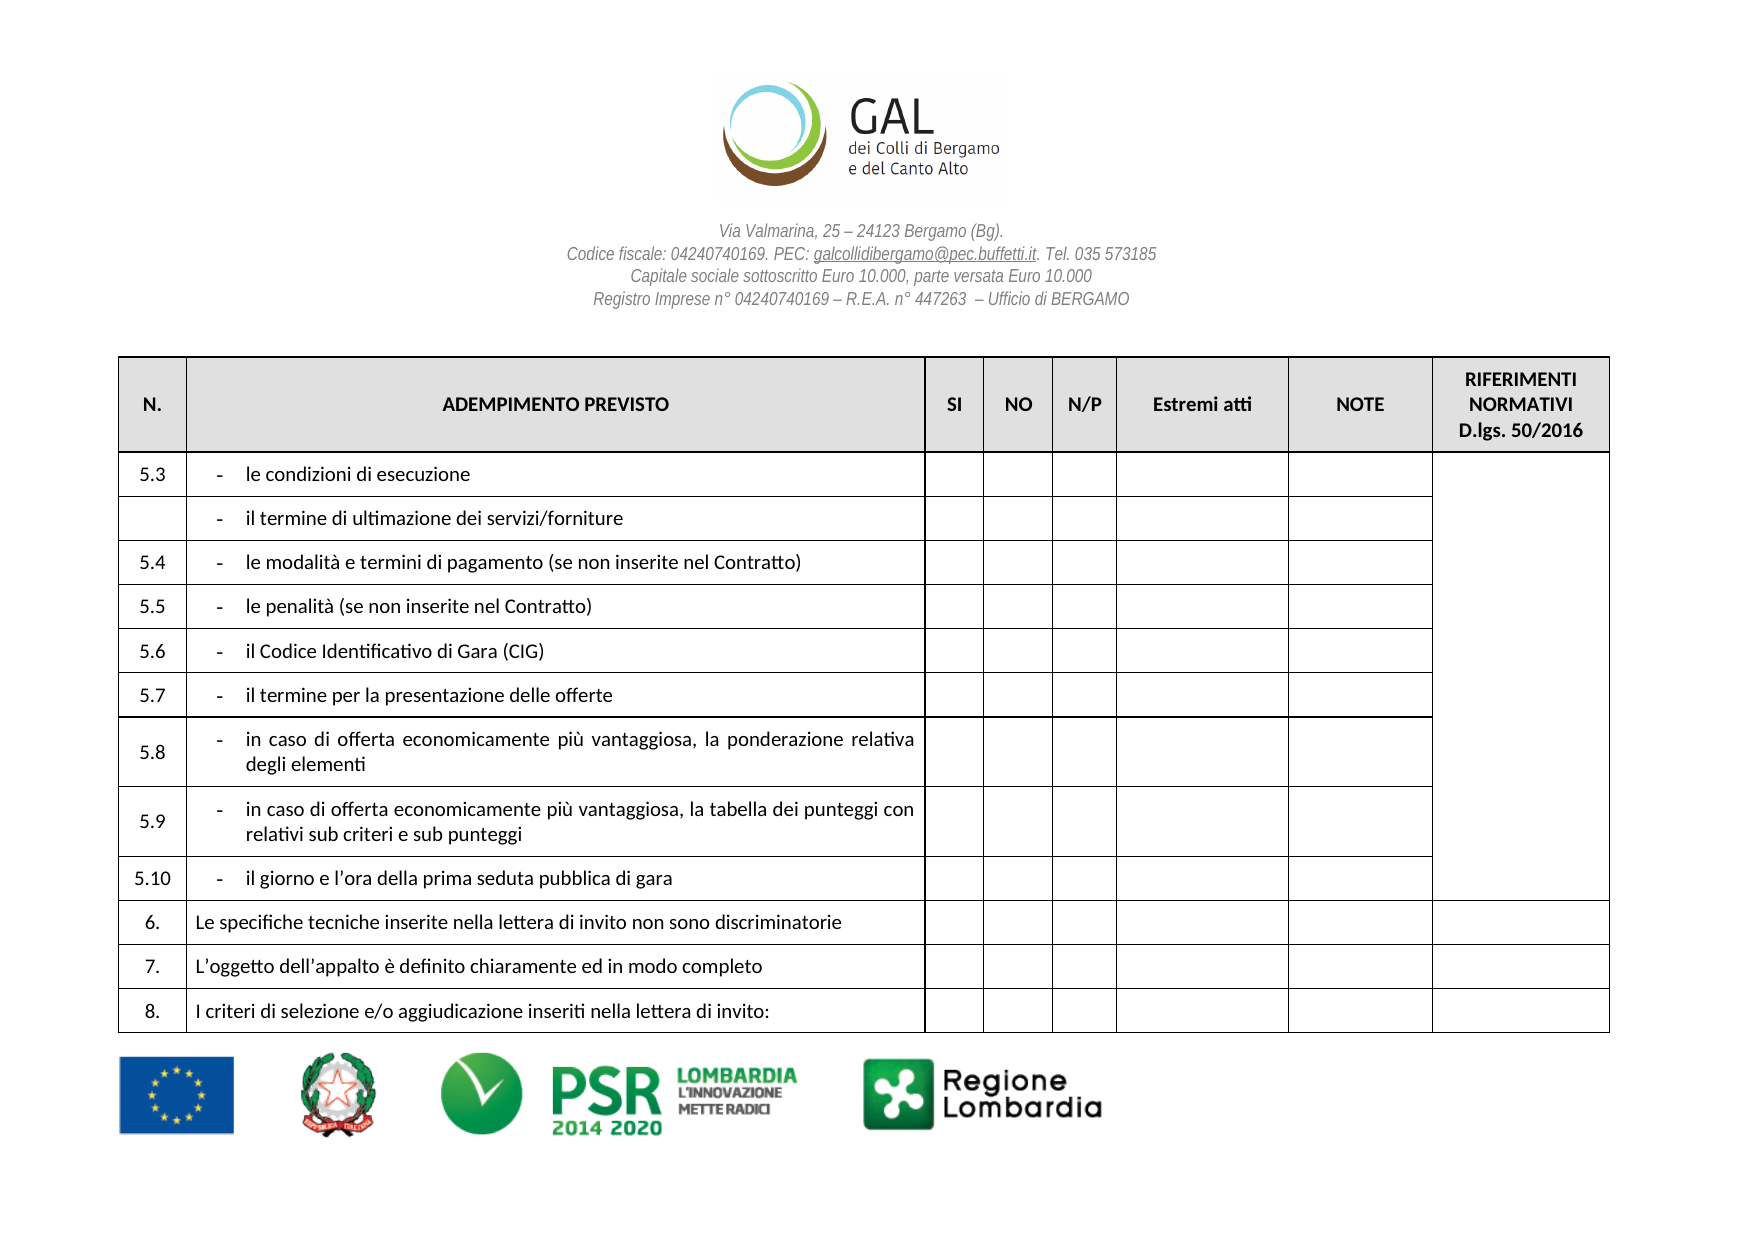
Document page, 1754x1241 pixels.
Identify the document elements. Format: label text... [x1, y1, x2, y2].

table_cell L’oggetto dell’appalto è definito chiaramente ed in modo completo [187, 945, 924, 988]
table_cell [1289, 857, 1432, 900]
table_cell [1117, 541, 1288, 584]
table_cell [1053, 989, 1116, 1032]
table_cell [1053, 497, 1116, 540]
table_cell 5.9 [119, 787, 186, 856]
table_header Estremi atti [1117, 358, 1288, 451]
table_cell [984, 989, 1052, 1032]
table_cell [1053, 629, 1116, 672]
table_cell [984, 585, 1052, 628]
table_cell 8. [119, 989, 186, 1032]
table_cell [1053, 673, 1116, 716]
table_cell il termine di ultimazione dei servizi/forniture [187, 497, 924, 540]
table_cell 5.5 [119, 585, 186, 628]
table_cell le penalità (se non inserite nel Contratto) [187, 585, 924, 628]
table_cell [1433, 901, 1609, 944]
table_cell [1117, 629, 1288, 672]
table_header NOTE [1289, 358, 1432, 451]
table_cell [1053, 857, 1116, 900]
table_cell [984, 718, 1052, 786]
table_cell [1289, 989, 1432, 1032]
table_cell [1053, 945, 1116, 988]
table_cell il giorno e l’ora della prima seduta pubblica di gara [187, 857, 924, 900]
table_cell [926, 945, 983, 988]
table_cell [926, 453, 983, 496]
table_cell [1289, 629, 1432, 672]
table_cell 5.10 [119, 857, 186, 900]
table_cell [984, 497, 1052, 540]
table_cell [1289, 673, 1432, 716]
table_cell [119, 497, 186, 540]
table_cell [1117, 989, 1288, 1032]
table_cell [926, 497, 983, 540]
table_cell I criteri di selezione e/o aggiudicazione inseriti nella lettera di invito: [187, 989, 924, 1032]
table_header SI [926, 358, 983, 451]
table_cell [1117, 787, 1288, 856]
table_cell [984, 541, 1052, 584]
table_cell Le specifiche tecniche inserite nella lettera di invito non sono discriminatorie [187, 901, 924, 944]
table_cell 7. [119, 945, 186, 988]
table_cell [984, 673, 1052, 716]
table_cell [984, 629, 1052, 672]
table_cell [1289, 453, 1432, 496]
table_cell [984, 857, 1052, 900]
table_cell [926, 787, 983, 856]
table_cell [1289, 718, 1432, 786]
table_cell [1433, 945, 1609, 988]
table_cell le modalità e termini di pagamento (se non inserite nel Contratto) [187, 541, 924, 584]
table_cell [1053, 453, 1116, 496]
table_cell 5.7 [119, 673, 186, 716]
table_cell [1289, 497, 1432, 540]
table_cell in caso di offerta economicamente più vantaggiosa, la tabella dei punteggi con relativi sub criteri e sub punteggi [187, 787, 924, 856]
table_cell [1053, 541, 1116, 584]
table_header NO [984, 358, 1052, 451]
table_cell il termine per la presentazione delle offerte [187, 673, 924, 716]
table_cell le condizioni di esecuzione [187, 453, 924, 496]
table_cell [926, 901, 983, 944]
table_cell 5.3 [119, 453, 186, 496]
table_cell 5.8 [119, 718, 186, 786]
table_cell [1117, 945, 1288, 988]
table_cell [1053, 787, 1116, 856]
table_cell [1289, 787, 1432, 856]
table_cell [1289, 945, 1432, 988]
table_cell [926, 989, 983, 1032]
table_cell [1117, 901, 1288, 944]
table_cell [1117, 497, 1288, 540]
table_cell il Codice Identificativo di Gara (CIG) [187, 629, 924, 672]
table_cell [984, 945, 1052, 988]
table_cell [984, 901, 1052, 944]
table_header ADEMPIMENTO PREVISTO [187, 358, 924, 451]
table_cell [1053, 585, 1116, 628]
table_header N/P [1053, 358, 1116, 451]
table_cell [926, 629, 983, 672]
table_cell [1117, 585, 1288, 628]
table_cell [1433, 989, 1609, 1032]
table_cell [926, 857, 983, 900]
table_cell [1053, 901, 1116, 944]
table_cell [1289, 901, 1432, 944]
picture [715, 73, 1009, 202]
table_cell 5.4 [119, 541, 186, 584]
table_cell [984, 453, 1052, 496]
table_cell [926, 585, 983, 628]
table_cell [1117, 857, 1288, 900]
table_header RIFERIMENTI NORMATIVI D.lgs. 50/2016 [1433, 358, 1609, 451]
table_cell [1117, 453, 1288, 496]
table_cell [926, 541, 983, 584]
table_cell [926, 718, 983, 786]
table_cell [984, 787, 1052, 856]
table_cell [1289, 585, 1432, 628]
table_cell [1289, 541, 1432, 584]
table_cell [1053, 718, 1116, 786]
table_cell [1117, 718, 1288, 786]
picture [118, 1051, 1122, 1149]
table_cell in caso di offerta economicamente più vantaggiosa, la ponderazione relativa degli elementi [187, 718, 924, 786]
table_cell 5.6 [119, 629, 186, 672]
table_cell [1117, 673, 1288, 716]
table_cell [926, 673, 983, 716]
table_cell 6. [119, 901, 186, 944]
table_header N. [119, 358, 186, 451]
